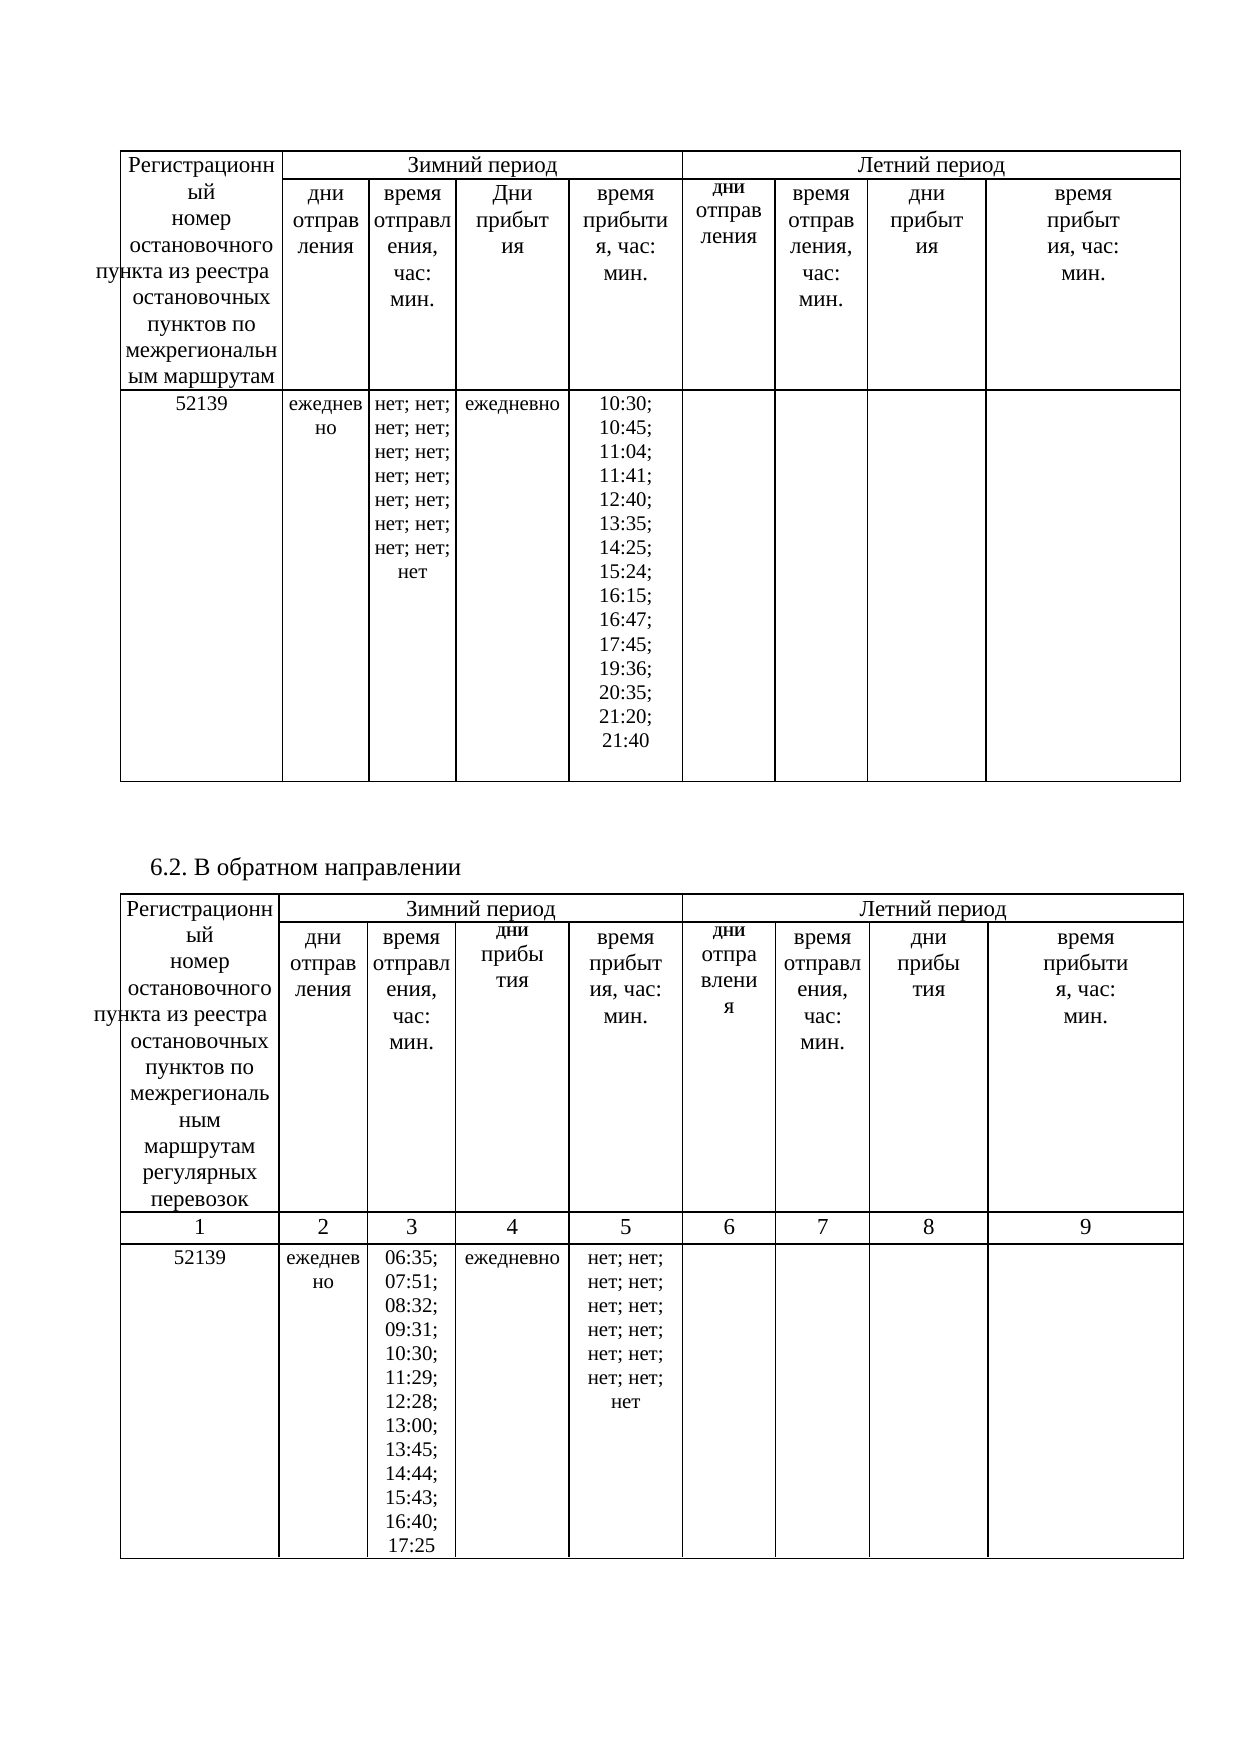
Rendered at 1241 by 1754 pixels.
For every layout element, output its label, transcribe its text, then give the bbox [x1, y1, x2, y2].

table_cell время отправл ения, час: мин. [370, 180, 455, 389]
table_cell 9 [989, 1213, 1183, 1243]
table_cell время отправл ения, час: мин. [776, 923, 869, 1211]
table_cell 7 [776, 1213, 869, 1243]
table_cell 3 [368, 1213, 455, 1243]
table_cell 06:35; 07:51; 08:32; 09:31; 10:30; 11:29; 12:28; 13:00; 13:45; 14:44; 15:43; 16:40; 17:25 [368, 1245, 455, 1557]
table_header Зимний период [283, 152, 682, 178]
table_cell ДНИ прибы тия [456, 923, 568, 1211]
table_cell время прибыти я, час: мин. [989, 923, 1183, 1211]
table_cell 52139 [121, 391, 282, 781]
table_cell дни отправ ления [280, 923, 367, 1211]
table_header Регистрационный номер остановочного пункта из реестра остановочных пунктов по межрегиональным маршрутам регулярных перевозок [121, 152, 282, 389]
table_cell 2 [280, 1213, 367, 1243]
table_cell [776, 391, 867, 781]
table_cell дни отправ ления [283, 180, 368, 389]
table_cell [989, 1245, 1183, 1557]
table_cell ежедневно [283, 391, 368, 781]
table_cell 52139 [121, 1245, 278, 1557]
table_cell нет; нет; нет; нет; нет; нет; нет; нет; нет; нет; нет; нет; нет [570, 1245, 682, 1557]
table_cell 5 [570, 1213, 682, 1243]
table_cell ежедневно [280, 1245, 367, 1557]
table_cell 4 [456, 1213, 568, 1243]
table_cell дни прибы тия [870, 923, 987, 1211]
table_cell 8 [870, 1213, 987, 1243]
table_cell дни прибыт ия [868, 180, 985, 389]
table_cell ДНИ отправ ления [683, 180, 774, 389]
table_cell ежедневно [456, 1245, 568, 1557]
table_cell 6 [683, 1213, 775, 1243]
table_cell [683, 1245, 775, 1557]
table_cell время прибыти я, час: мин. [570, 180, 682, 389]
table_header Летний период [683, 152, 1180, 178]
table_cell [868, 391, 985, 781]
table_cell [776, 1245, 869, 1557]
table_cell Дни прибыт ия [457, 180, 568, 389]
table_header Регистрационный номер остановочного пункта из реестра остановочных пунктов по межрегиональным маршрутам регулярных перевозок [121, 895, 278, 1211]
table_header Летний период [683, 895, 1183, 921]
table_cell [683, 391, 774, 781]
table_cell время отправ ления, час: мин. [776, 180, 867, 389]
table_cell 10:30; 10:45; 11:04; 11:41; 12:40; 13:35; 14:25; 15:24; 16:15; 16:47; 17:45; 19:36; 20:35; 21:20; 21:40 [570, 391, 682, 781]
text 6.2. В обратном направлении [150, 852, 1090, 881]
table_cell нет; нет; нет; нет; нет; нет; нет; нет; нет; нет; нет; нет; нет; нет; нет [370, 391, 455, 781]
table_header Зимний период [280, 895, 682, 921]
table_cell [987, 391, 1180, 781]
table_cell время прибыт ия, час: мин. [987, 180, 1180, 389]
table_cell время прибыт ия, час: мин. [570, 923, 682, 1211]
table_cell 1 [121, 1213, 278, 1243]
table_cell ежедневно [457, 391, 568, 781]
table_cell ДНИ отпра влени я [683, 923, 775, 1211]
table_cell [870, 1245, 987, 1557]
table_cell время отправл ения, час: мин. [368, 923, 455, 1211]
